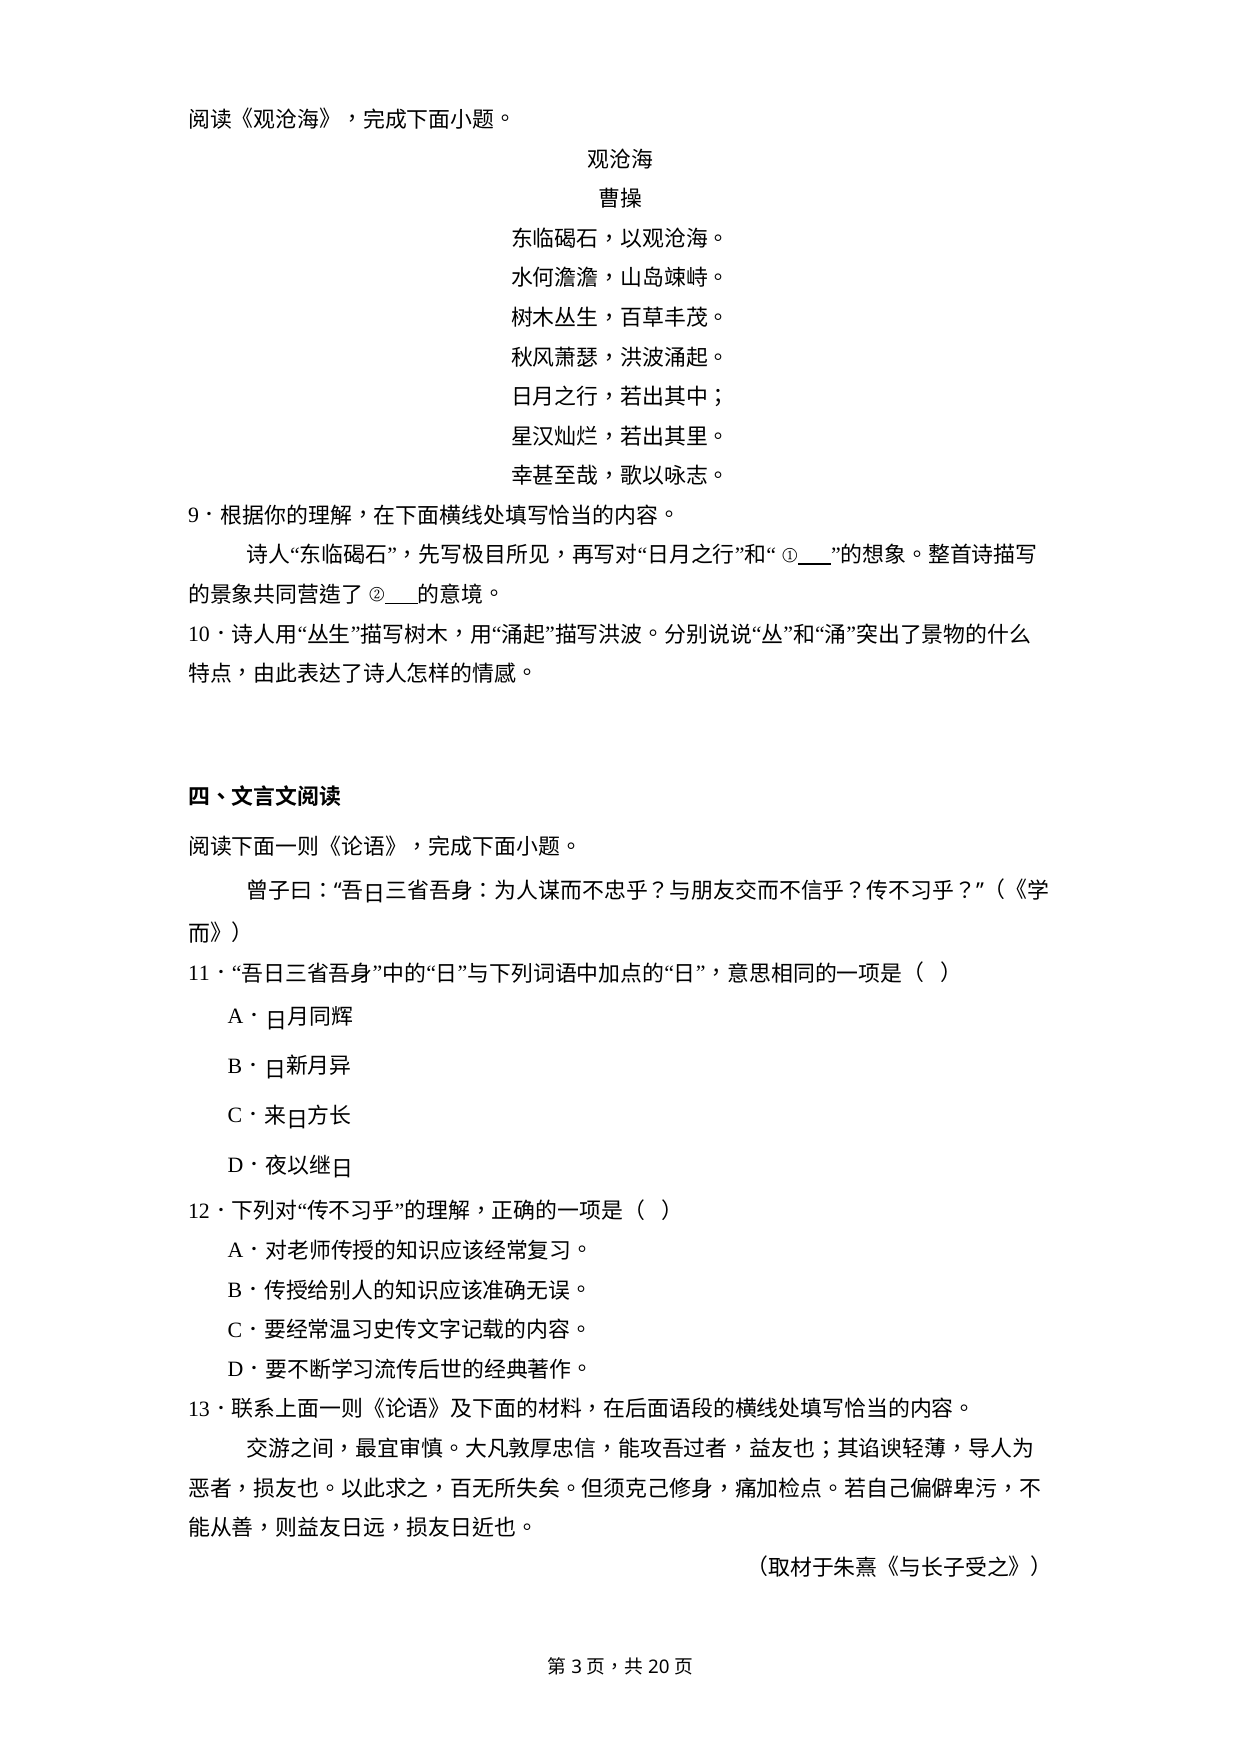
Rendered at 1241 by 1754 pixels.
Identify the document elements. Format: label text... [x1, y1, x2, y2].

text 曾子曰：“吾日三省吾身：为人谋而不忠乎？与朋友交而不信乎？传不习乎？”（《学而》） [188, 871, 1052, 948]
text 12．下列对“传不习乎”的理解，正确的一项是（ ） [188, 1196, 1052, 1225]
text 曹操 [188, 183, 1052, 213]
list 阅读《观沧海》，完成下面小题。 [188, 104, 1052, 134]
text 9．根据你的理解，在下面横线处填写恰当的内容。 [188, 500, 1052, 529]
text B．传授给别人的知识应该准确无误。 [227, 1275, 1052, 1304]
text A．日月同辉 [227, 997, 1052, 1034]
text 树木丛生，百草丰茂。 [188, 302, 1052, 332]
text 11．“吾日三省吾身”中的“日”与下列词语中加点的“日”，意思相同的一项是（ ） [188, 958, 1052, 987]
text C．来日方长 [227, 1096, 1052, 1134]
text D．要不断学习流传后世的经典著作。 [227, 1354, 1052, 1384]
text 星汉灿烂，若出其里。 [188, 421, 1052, 450]
text 幸甚至哉，歌以咏志。 [188, 460, 1052, 490]
text 诗人“东临碣石”，先写极目所见，再写对“日月之行”和“ ① ”的想象。整首诗描写的景象共同营造了 ② 的意境。 [188, 539, 1052, 609]
text C．要经常温习史传文字记载的内容。 [227, 1314, 1052, 1344]
text 水何澹澹，山岛竦峙。 [188, 262, 1052, 292]
text B．日新月异 [227, 1047, 1052, 1084]
text 13．联系上面一则《论语》及下面的材料，在后面语段的横线处填写恰当的内容。 [188, 1393, 1052, 1423]
text A．对老师传授的知识应该经常复习。 [227, 1235, 1052, 1265]
text 秋风萧瑟，洪波涌起。 [188, 341, 1052, 371]
text 交游之间，最宜审慎。大凡敦厚忠信，能攻吾过者，益友也；其谄谀轻薄，导人为恶者，损友也。以此求之，百无所失矣。但须克己修身，痛加检点。若自己偏僻卑污，不能从善，则益友日远，损友日近也。 [188, 1433, 1052, 1542]
text 日月之行，若出其中； [188, 381, 1052, 411]
list 阅读下面一则《论语》，完成下面小题。 [188, 831, 1052, 861]
text 10．诗人用“丛生”描写树木，用“涌起”描写洪波。分别说说“丛”和“涌”突出了景物的什么特点，由此表达了诗人怎样的情感。 [188, 618, 1052, 688]
text 东临碣石，以观沧海。 [188, 223, 1052, 252]
text D．夜以继日 [227, 1146, 1052, 1183]
text 四、文言文阅读 [188, 781, 1052, 811]
text （取材于朱熹《与长子受之》） [188, 1552, 1052, 1582]
text 观沧海 [188, 143, 1052, 173]
